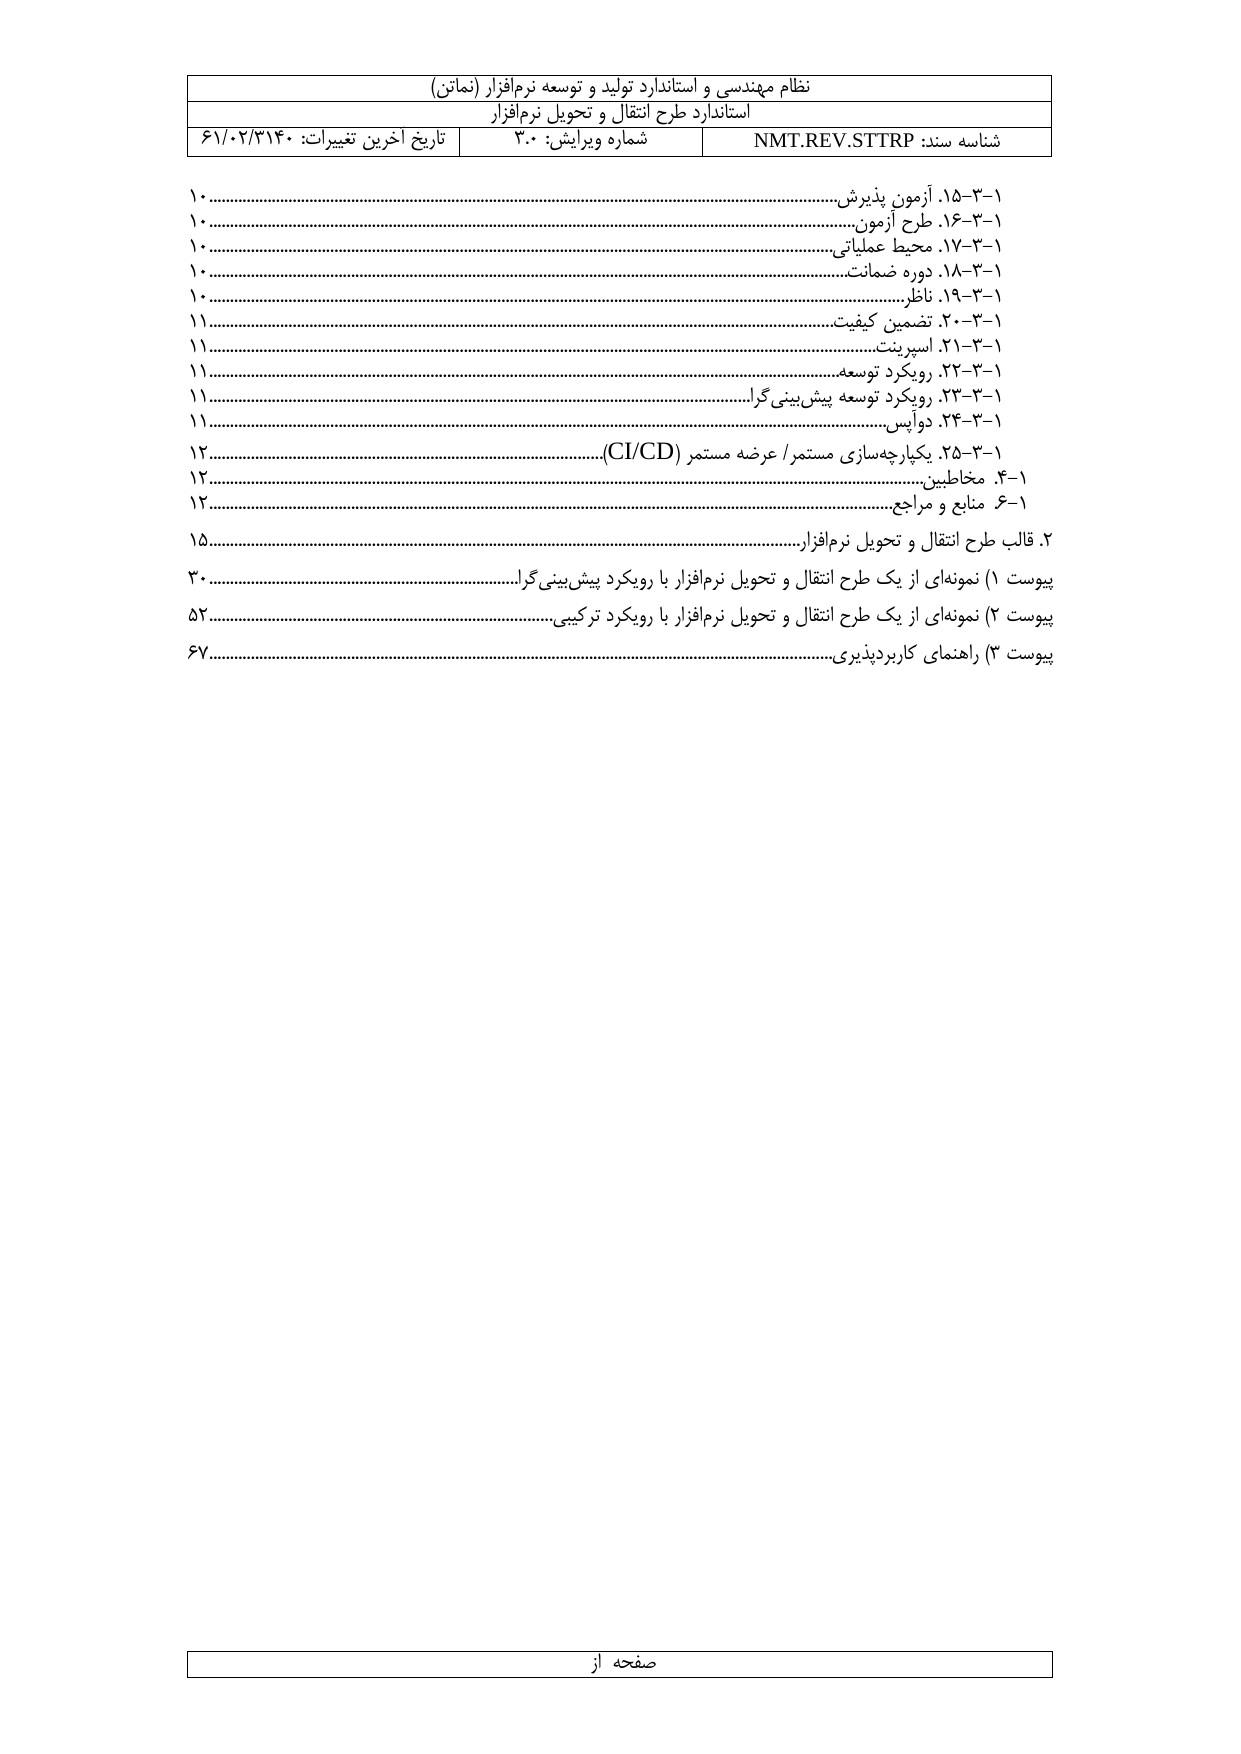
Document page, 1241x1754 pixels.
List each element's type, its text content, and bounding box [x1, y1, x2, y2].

text 18-۳-1. دوره ضمانت 10 [187, 261, 1003, 286]
text 22-۳-1. رویکرد توسعه 11 [187, 361, 1003, 386]
text 25-۳-1. یکپارچه‌سازی مستمر/ عرضه مستمر (CI/CD) 12 [187, 436, 1003, 468]
text 6-1. منابع و مراجع 12 [187, 493, 1028, 518]
text پيوست 3) راهنمای کاربردپذیری 67 [187, 643, 1053, 668]
text ۲. قالب طرح انتقال و تحویل نرم‌افزار 15 [187, 530, 1053, 555]
text 20-۳-1. تضمین کیفیت 11 [187, 311, 1003, 336]
text 17-۳-1. محیط عملیاتی 10 [187, 236, 1003, 261]
text 23-۳-1. رویکرد توسعه پیش‌بینی‌گرا 11 [187, 386, 1003, 411]
text پيوست 2) نمونه‌اي از يك طرح انتقال و تحویل نرم‌افزار با رویکرد ترکیبی 52 [187, 605, 1053, 630]
text 15-۳-1. آزمون پذیرش 10 [187, 186, 1003, 211]
text پيوست 1) نمونه‌اي از يك طرح انتقال و تحویل نرم‌افزار با رویکرد پیش‌بینی‌گرا 30 [187, 568, 1053, 593]
text 16-۳-1. طرح آزمون 10 [187, 211, 1003, 236]
text 24-۳-1. دوآپس 11 [187, 411, 1003, 436]
text 21-۳-1. اسپرینت 11 [187, 336, 1003, 361]
text 19-۳-1. ناظر 10 [187, 286, 1003, 311]
text 4-1. مخاطبین 12 [187, 468, 1028, 493]
